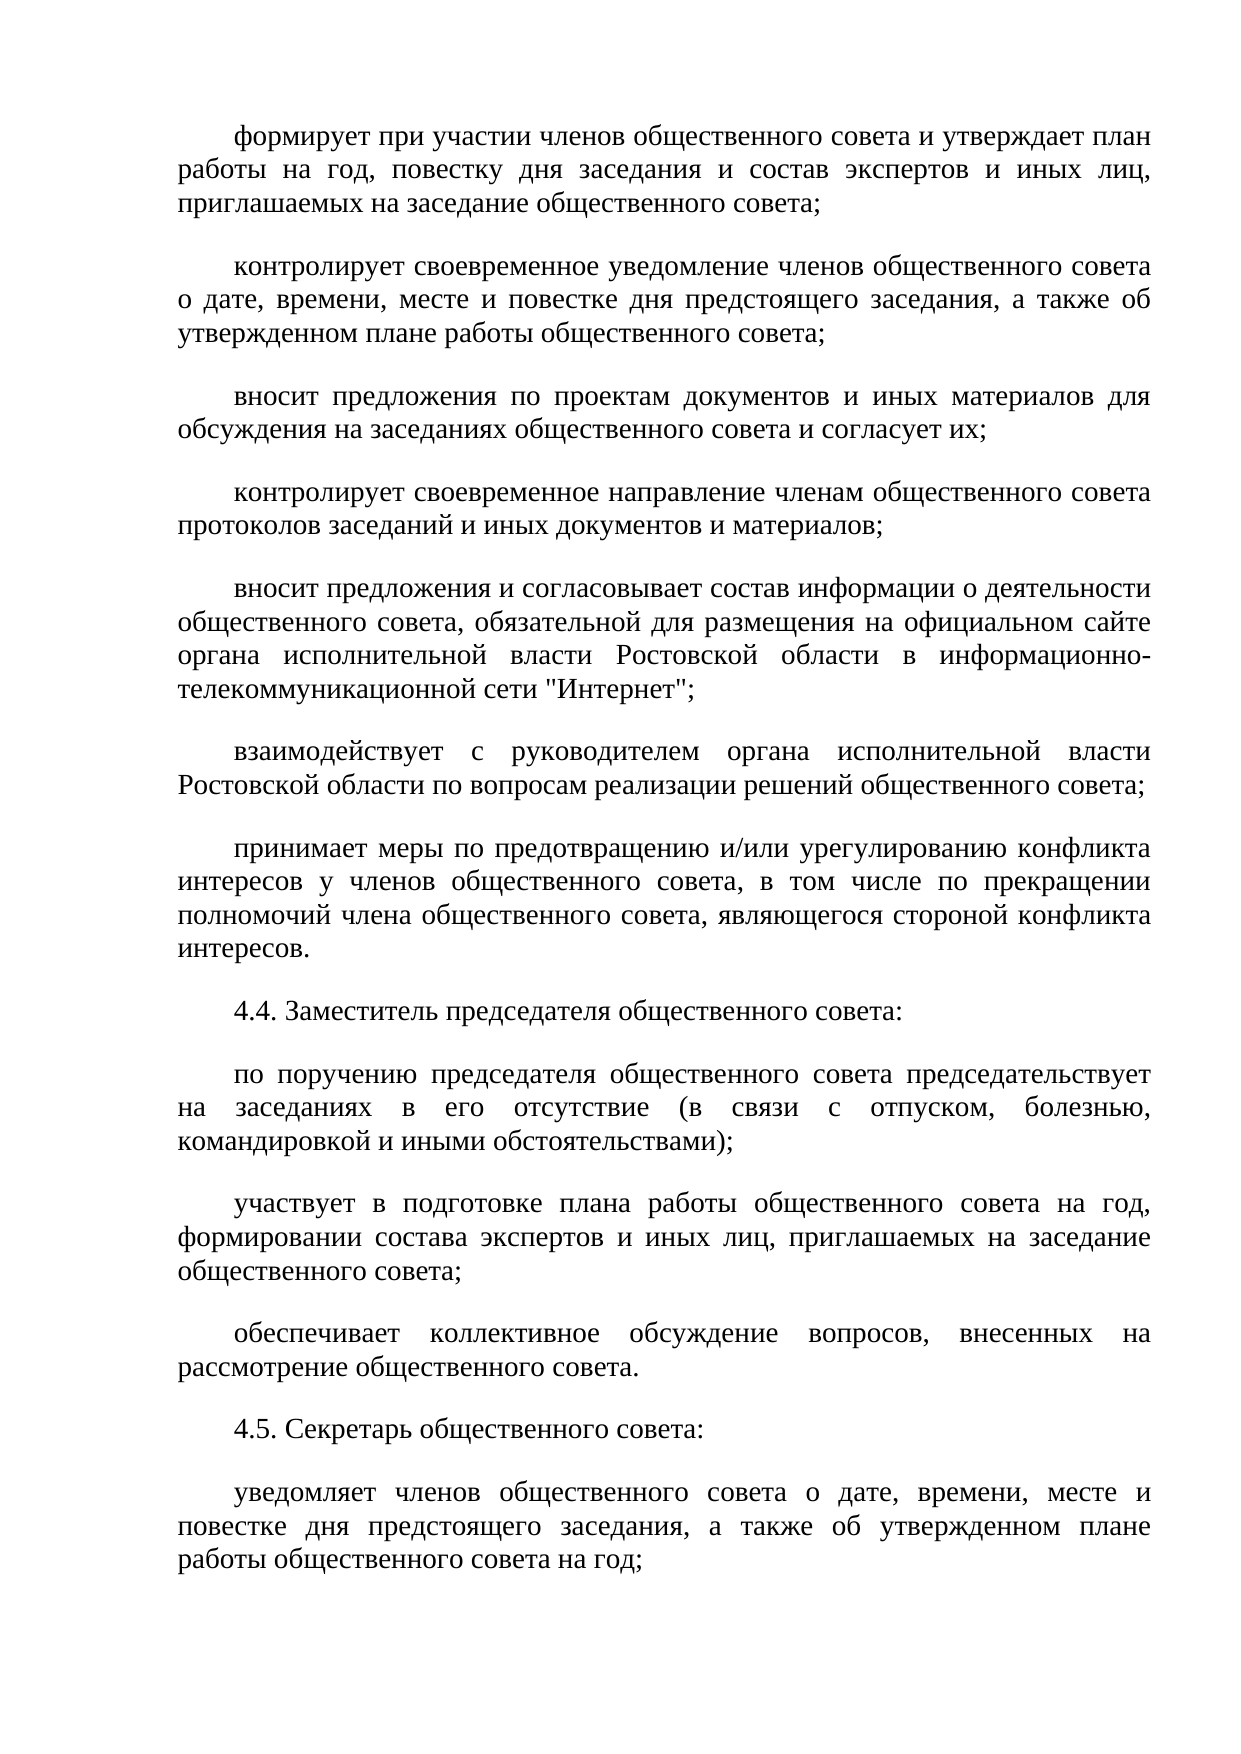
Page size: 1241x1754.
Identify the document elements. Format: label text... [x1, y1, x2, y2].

text формирует при участии членов общественного совета и утверждает план работы на год, повестку дня заседания и состав экспертов и иных лиц, приглашаемых на заседание общественного совета; [177, 118, 1152, 219]
text принимает меры по предотвращению и/или урегулированию конфликта интересов у членов общественного совета, в том числе по прекращении полномочий члена общественного совета, являющегося стороной конфликта интересов. [177, 830, 1152, 964]
text взаимодействует с руководителем органа исполнительной власти Ростовской области по вопросам реализации решений общественного совета; [177, 733, 1152, 801]
text уведомляет членов общественного совета о дате, времени, месте и повестке дня предстоящего заседания, а также об утвержденном плане работы общественного совета на год; [177, 1474, 1152, 1575]
text обеспечивает коллективное обсуждение вопросов, внесенных на рассмотрение общественного совета. [177, 1315, 1152, 1382]
text вносит предложения по проектам документов и иных материалов для обсуждения на заседаниях общественного совета и согласует их; [177, 378, 1152, 445]
text контролирует своевременное направление членам общественного совета протоколов заседаний и иных документов и материалов; [177, 474, 1152, 541]
text по поручению председателя общественного совета председательствует на заседаниях в его отсутствие (в связи с отпуском, болезнью, командировкой и иными обстоятельствами); [177, 1056, 1152, 1156]
text вносит предложения и согласовывает состав информации о деятельности общественного совета, обязательной для размещения на официальном сайте органа исполнительной власти Ростовской области в информационно-телекоммуникационной сети "Интернет"; [177, 570, 1152, 704]
text 4.5. Секретарь общественного совета: [177, 1412, 1152, 1445]
text контролирует своевременное уведомление членов общественного совета о дате, времени, месте и повестке дня предстоящего заседания, а также об утвержденном плане работы общественного совета; [177, 248, 1152, 348]
text 4.4. Заместитель председателя общественного совета: [177, 993, 1152, 1027]
text участвует в подготовке плана работы общественного совета на год, формировании состава экспертов и иных лиц, приглашаемых на заседание общественного совета; [177, 1186, 1152, 1286]
